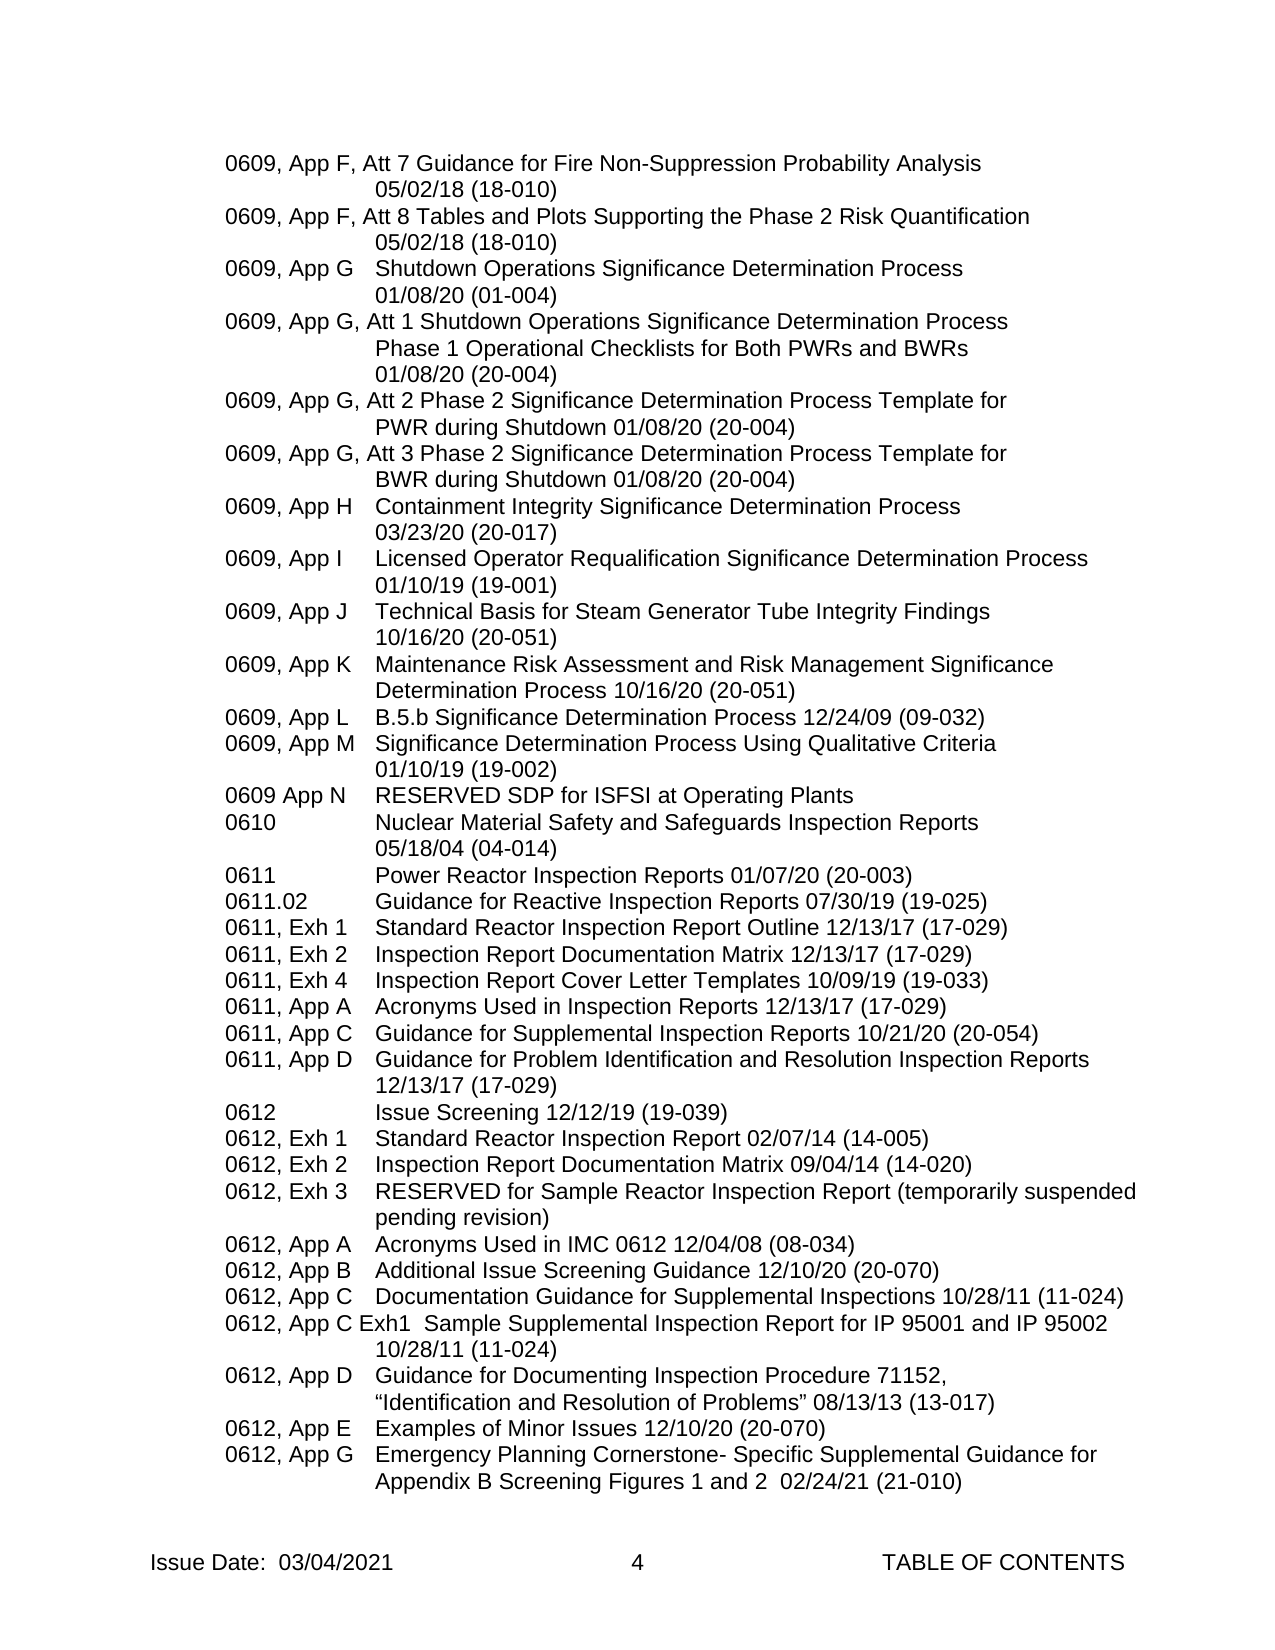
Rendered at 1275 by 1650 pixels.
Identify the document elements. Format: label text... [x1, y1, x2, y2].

text 0609, App G Shutdown Operations Significance Determination Process [150, 255, 1172, 282]
text 05/02/18 (18-010) [150, 176, 1172, 203]
text 0609, App J Technical Basis for Steam Generator Tube Integrity Findings [175, 598, 1172, 624]
text 0612, App A Acronyms Used in IMC 0612 12/04/08 (08-034) [150, 1231, 1172, 1257]
text 0611, Exh 1 Standard Reactor Inspection Report Outline 12/13/17 (17-029) [150, 914, 1172, 941]
text BWR during Shutdown 01/08/20 (20-004) [150, 466, 1172, 493]
text 01/08/20 (01-004) [150, 282, 1172, 308]
text 01/10/19 (19-002) [150, 756, 1172, 782]
text 0612, Exh 1 Standard Reactor Inspection Report 02/07/14 (14-005) [150, 1125, 1172, 1151]
text Determination Process 10/16/20 (20-051) [150, 677, 1172, 703]
text 0611, App A Acronyms Used in Inspection Reports 12/13/17 (17-029) [150, 993, 1172, 1020]
text 0609, App L B.5.b Significance Determination Process 12/24/09 (09-032) [150, 703, 1172, 730]
text Phase 1 Operational Checklists for Both PWRs and BWRs [150, 334, 1172, 361]
text 0612 Issue Screening 12/12/19 (19-039) [150, 1099, 1172, 1125]
text “Identification and Resolution of Problems” 08/13/13 (13-017) [150, 1389, 1172, 1415]
text 10/28/11 (11-024) [150, 1336, 1172, 1362]
text 0612, App G Emergency Planning Cornerstone- Specific Supplemental Guidance for Appendix B Screening Figures 1 and 2 02/24/21 (21-010) [150, 1441, 1172, 1494]
text 0612, App E Examples of Minor Issues 12/10/20 (20-070) [150, 1415, 1172, 1441]
text 0609, App G, Att 1 Shutdown Operations Significance Determination Process [150, 308, 1172, 334]
text 0611, Exh 2 Inspection Report Documentation Matrix 12/13/17 (17-029) [150, 941, 1172, 967]
text 0609, App K Maintenance Risk Assessment and Risk Management Significance [150, 651, 1172, 677]
text 0611, App D Guidance for Problem Identification and Resolution Inspection Reports [150, 1046, 1172, 1072]
text PWR during Shutdown 01/08/20 (20-004) [150, 413, 1172, 440]
text 05/18/04 (04-014) [150, 835, 1172, 862]
text 0612, App B Additional Issue Screening Guidance 12/10/20 (20-070) [150, 1257, 1172, 1283]
text 0612, App C Exh1 Sample Supplemental Inspection Report for IP 95001 and IP 95002 [150, 1309, 1172, 1336]
text 05/02/18 (18-010) [150, 229, 1172, 255]
text 0610 Nuclear Material Safety and Safeguards Inspection Reports [150, 809, 1172, 835]
text 0612, Exh 2 Inspection Report Documentation Matrix 09/04/14 (14-020) [150, 1151, 1172, 1178]
text 0612, App D Guidance for Documenting Inspection Procedure 71152, [150, 1362, 1172, 1389]
text 0609, App I Licensed Operator Requalification Significance Determination Process 01/10/19 (19-001) [150, 545, 1172, 598]
text 0609, App M Significance Determination Process Using Qualitative Criteria [150, 730, 1172, 756]
text 0609, App G, Att 2 Phase 2 Significance Determination Process Template for [150, 387, 1172, 413]
text 0612, Exh 3 RESERVED for Sample Reactor Inspection Report (temporarily suspended pending revision) [150, 1178, 1172, 1231]
text 10/16/20 (20-051) [175, 624, 1172, 651]
text 0612, App C Documentation Guidance for Supplemental Inspections 10/28/11 (11-024) [150, 1283, 1172, 1309]
text 0609 App N RESERVED SDP for ISFSI at Operating Plants [150, 782, 1172, 809]
text 0609, App H Containment Integrity Significance Determination Process [150, 493, 1172, 519]
text 03/23/20 (20-017) [150, 519, 1172, 545]
text 0611.02 Guidance for Reactive Inspection Reports 07/30/19 (19-025) [150, 888, 1172, 914]
text 0609, App F, Att 8 Tables and Plots Supporting the Phase 2 Risk Quantification [150, 203, 1172, 229]
text 12/13/17 (17-029) [150, 1072, 1172, 1099]
text 0611 Power Reactor Inspection Reports 01/07/20 (20-003) [150, 862, 1172, 888]
text 0611, App C Guidance for Supplemental Inspection Reports 10/21/20 (20-054) [150, 1020, 1172, 1046]
text 01/08/20 (20-004) [150, 361, 1172, 387]
text 0611, Exh 4 Inspection Report Cover Letter Templates 10/09/19 (19-033) [150, 967, 1172, 993]
text 0609, App F, Att 7 Guidance for Fire Non-Suppression Probability Analysis [150, 150, 1172, 176]
text 0609, App G, Att 3 Phase 2 Significance Determination Process Template for [150, 440, 1172, 466]
